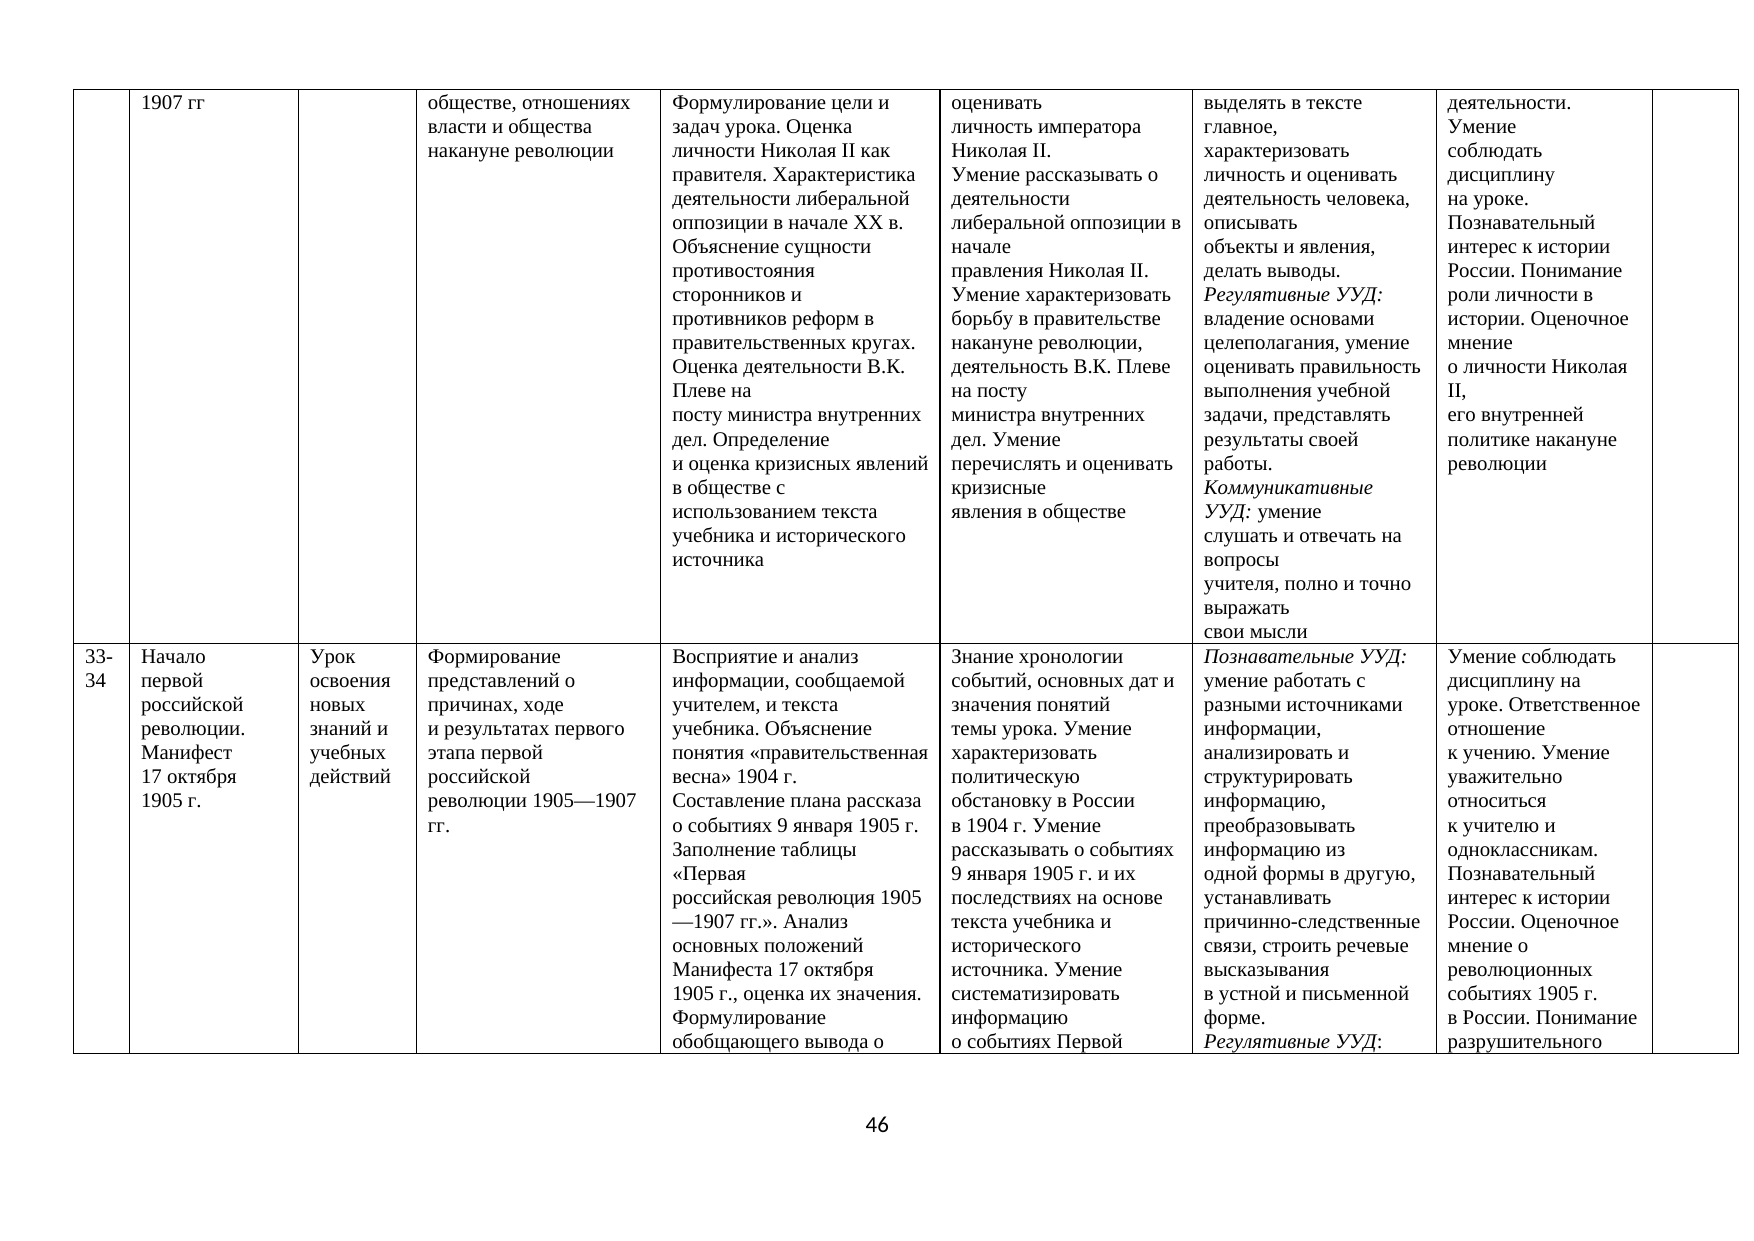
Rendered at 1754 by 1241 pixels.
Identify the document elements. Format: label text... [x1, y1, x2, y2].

table_cell [1653, 644, 1738, 1053]
table_cell 32 [74, 90, 129, 643]
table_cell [1193, 90, 1436, 643]
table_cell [130, 644, 298, 1053]
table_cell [1437, 90, 1652, 643]
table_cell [417, 90, 660, 643]
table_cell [941, 644, 1192, 1053]
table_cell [299, 644, 416, 1053]
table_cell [941, 90, 1192, 643]
table_cell 33-34 [74, 644, 129, 1053]
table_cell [1437, 644, 1652, 1053]
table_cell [661, 90, 939, 643]
table_cell [1653, 90, 1738, 643]
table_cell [299, 90, 416, 643]
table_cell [1193, 644, 1436, 1053]
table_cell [661, 644, 939, 1053]
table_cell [417, 644, 660, 1053]
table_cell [130, 90, 298, 643]
